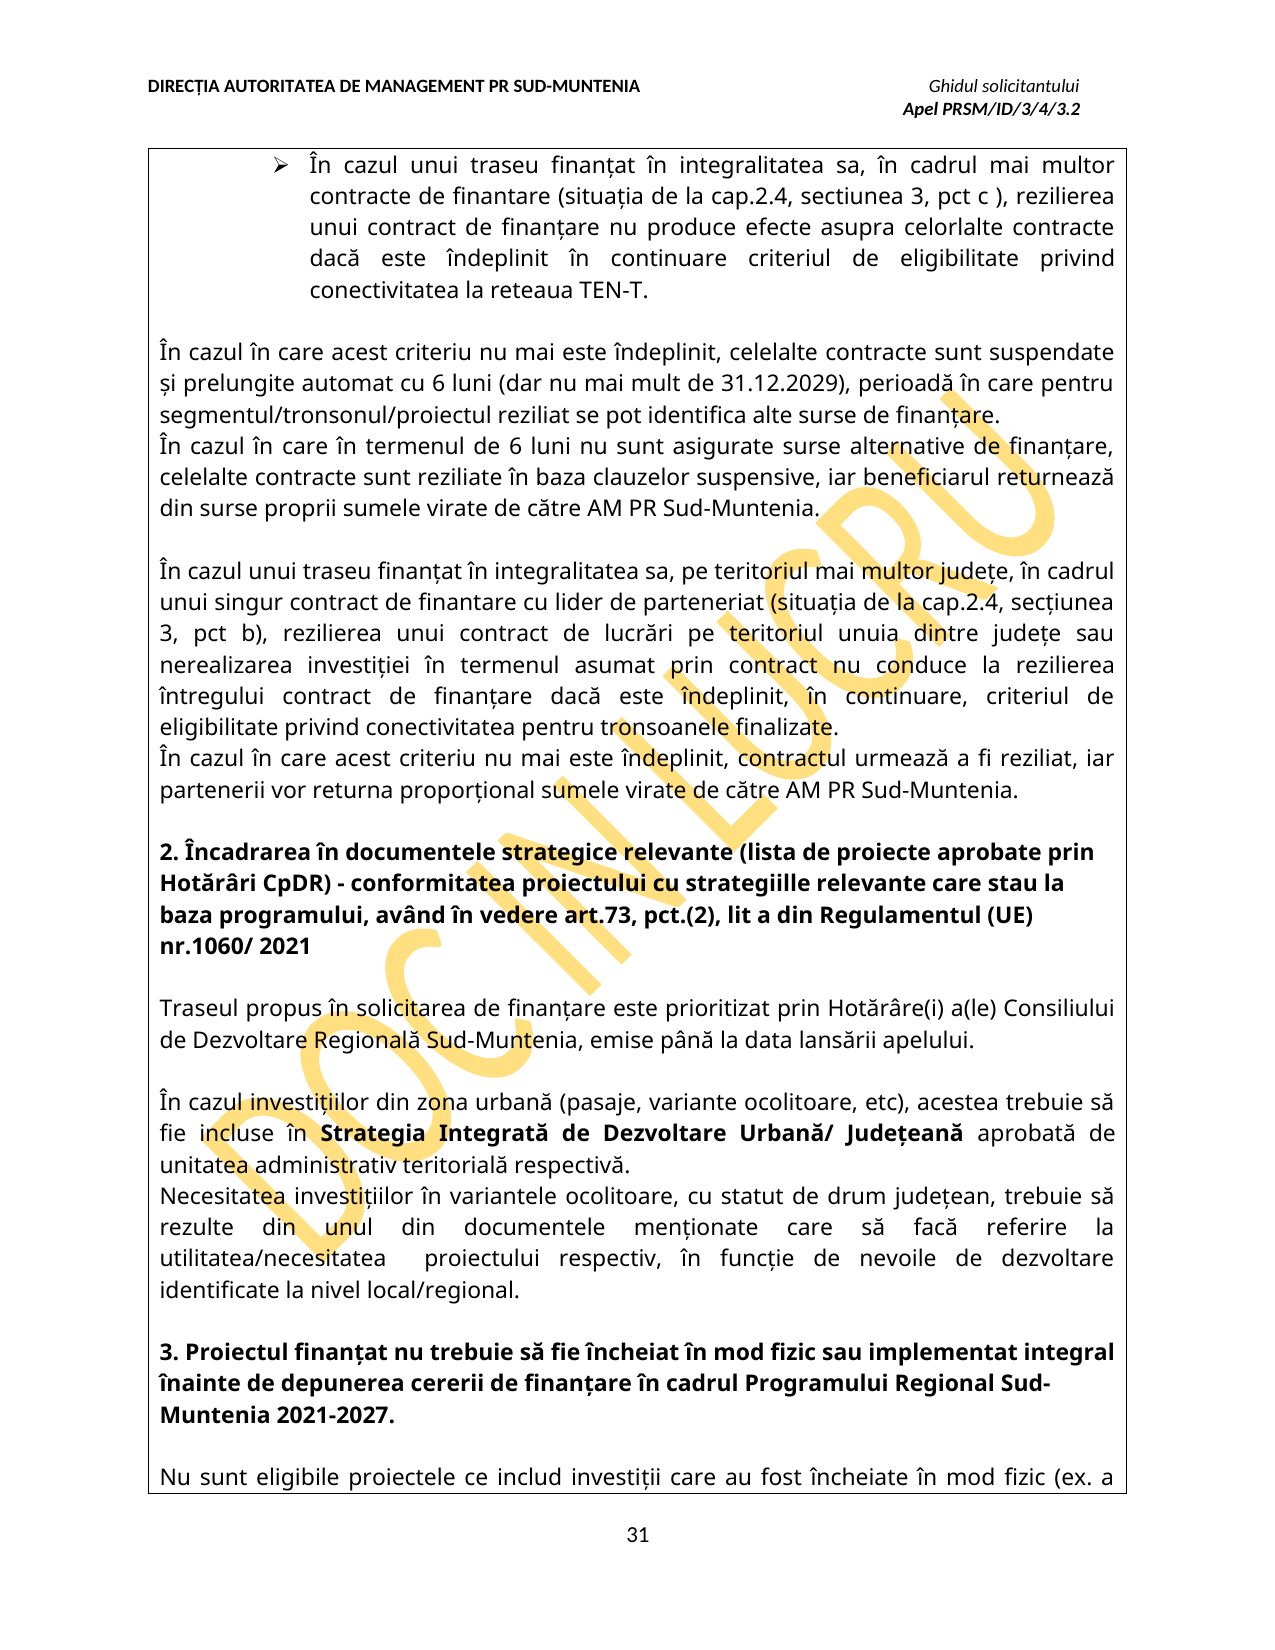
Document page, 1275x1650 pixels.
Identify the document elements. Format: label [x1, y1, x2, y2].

table_header [149, 149, 1126, 1492]
